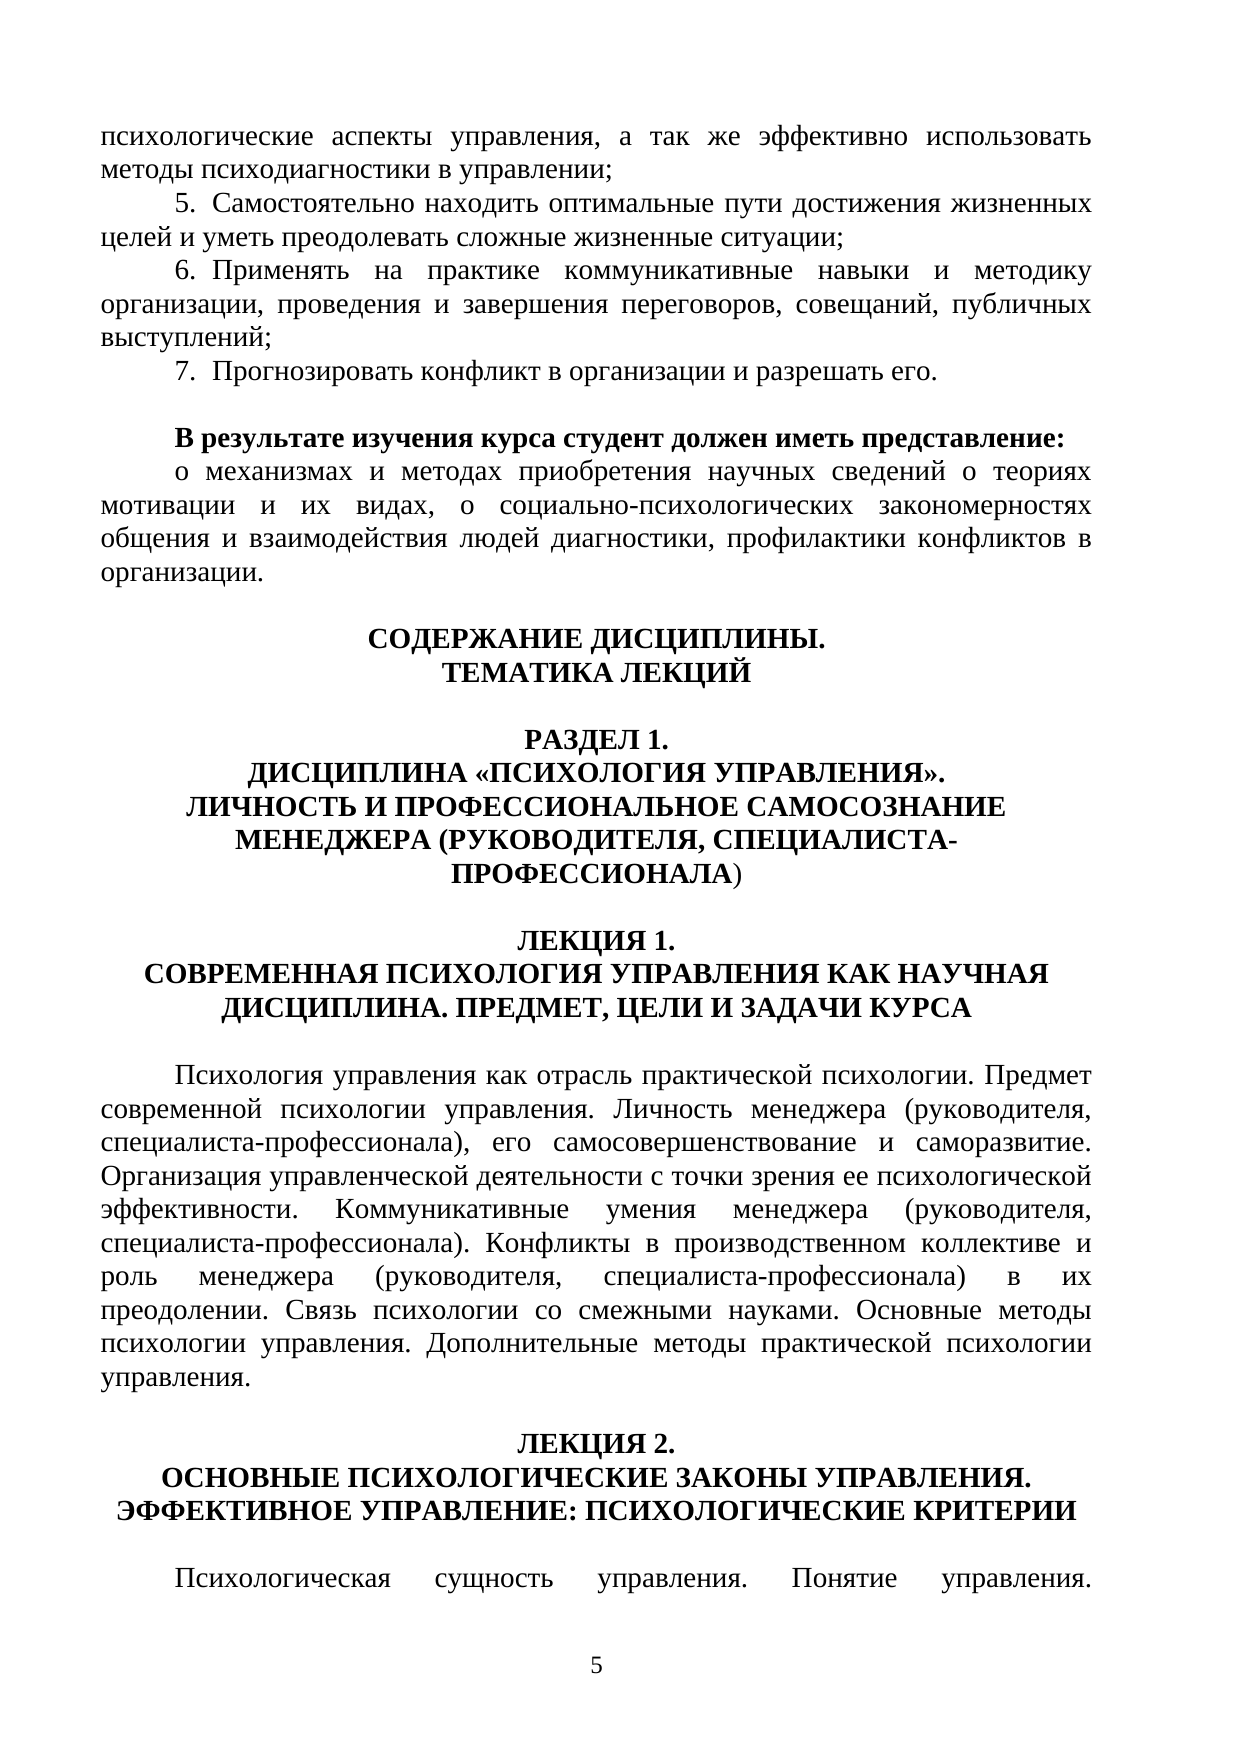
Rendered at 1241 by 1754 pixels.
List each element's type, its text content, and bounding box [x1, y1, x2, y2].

text ТЕМАТИКА ЛЕКЦИЙ [100, 655, 1092, 688]
list Самостоятельно находить оптимальные пути достижения жизненных целей и уметь преодолевать сложные жизненные ситуации; [100, 185, 1092, 252]
text ЛЕКЦИЯ 1. [100, 923, 1092, 957]
text РАЗДЕЛ 1. [100, 722, 1092, 755]
text Психология управления как отрасль практической психологии. Предмет современной психологии управления. Личность менеджера (руководителя, специалиста-профессионала), его самосовершенствование и саморазвитие. Организация управленческой деятельности с точки зрения ее психологической эффективности. Коммуникативные умения менеджера (руководителя, специалиста-профессионала). Конфликты в производственном коллективе и роль менеджера (руководителя, специалиста-профессионала) в их преодолении. Связь психологии со смежными науками. Основные методы психологии управления. Дополнительные методы практической психологии управления. [100, 1057, 1092, 1393]
text о механизмах и методах приобретения научных сведений о теориях мотивации и их видах, о социально-психологических закономерностях общения и взаимодействия людей диагностики, профилактики конфликтов в организации. [100, 453, 1092, 588]
text ДИСЦИПЛИНА. ПРЕДМЕТ, ЦЕЛИ И ЗАДАЧИ КУРСА [100, 990, 1092, 1024]
list Применять на практике коммуникативные навыки и методику организации, проведения и завершения переговоров, совещаний, публичных выступлений; [100, 252, 1092, 353]
text ЭФФЕКТИВНОЕ УПРАВЛЕНИЕ: ПСИХОЛОГИЧЕСКИЕ КРИТЕРИИ [100, 1493, 1092, 1527]
text ОСНОВНЫЕ ПСИХОЛОГИЧЕСКИЕ ЗАКОНЫ УПРАВЛЕНИЯ. [100, 1460, 1092, 1493]
text ЛИЧНОСТЬ И ПРОФЕССИОНАЛЬНОЕ САМОСОЗНАНИЕ [100, 789, 1092, 822]
text ДИСЦИПЛИНА «ПСИХОЛОГИЯ УПРАВЛЕНИЯ». [100, 755, 1092, 789]
list Прогнозировать конфликт в организации и разрешать его. [100, 353, 1092, 386]
text ЛЕКЦИЯ 2. [100, 1426, 1092, 1460]
text СОВРЕМЕННАЯ ПСИХОЛОГИЯ УПРАВЛЕНИЯ КАК НАУЧНАЯ [100, 957, 1092, 990]
text МЕНЕДЖЕРА (РУКОВОДИТЕЛЯ, СПЕЦИАЛИСТА-ПРОФЕССИОНАЛА) [100, 822, 1092, 889]
text СОДЕРЖАНИЕ ДИСЦИПЛИНЫ. [100, 621, 1092, 655]
text В результате изучения курса студент должен иметь представление: [100, 420, 1092, 453]
